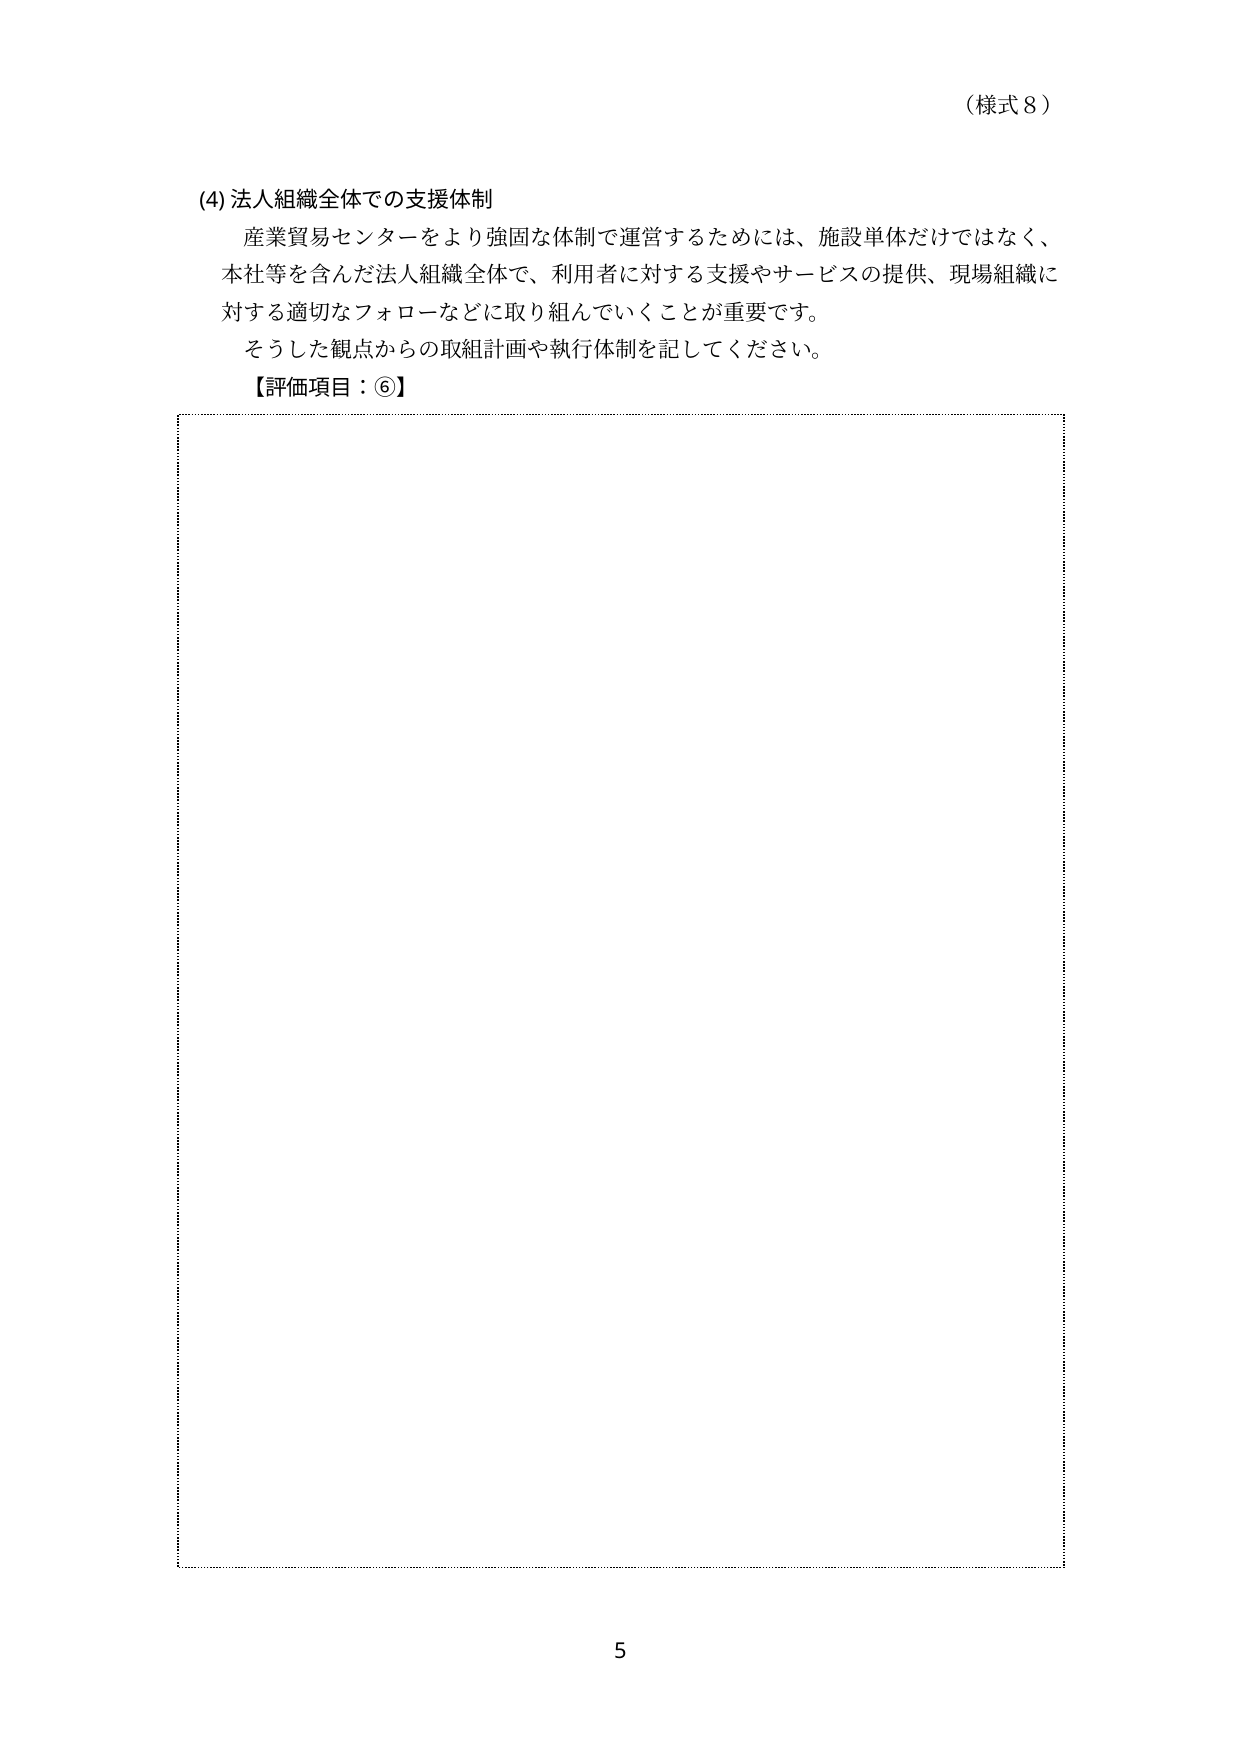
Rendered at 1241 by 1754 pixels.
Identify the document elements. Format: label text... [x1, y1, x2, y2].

text 【評価項目：⑥】 [177, 367, 1063, 404]
text 産業貿易センターをより強固な体制で運営するためには、施設単体だけではなく、本社等を含んだ法人組織全体で、利用者に対する支援やサービスの提供、現場組織に対する適切なフォローなどに取り組んでいくことが重要です。 [221, 217, 1063, 329]
text そうした観点からの取組計画や執行体制を記してください。 [177, 329, 1063, 367]
text (4) 法人組織全体での支援体制 [199, 179, 1063, 217]
